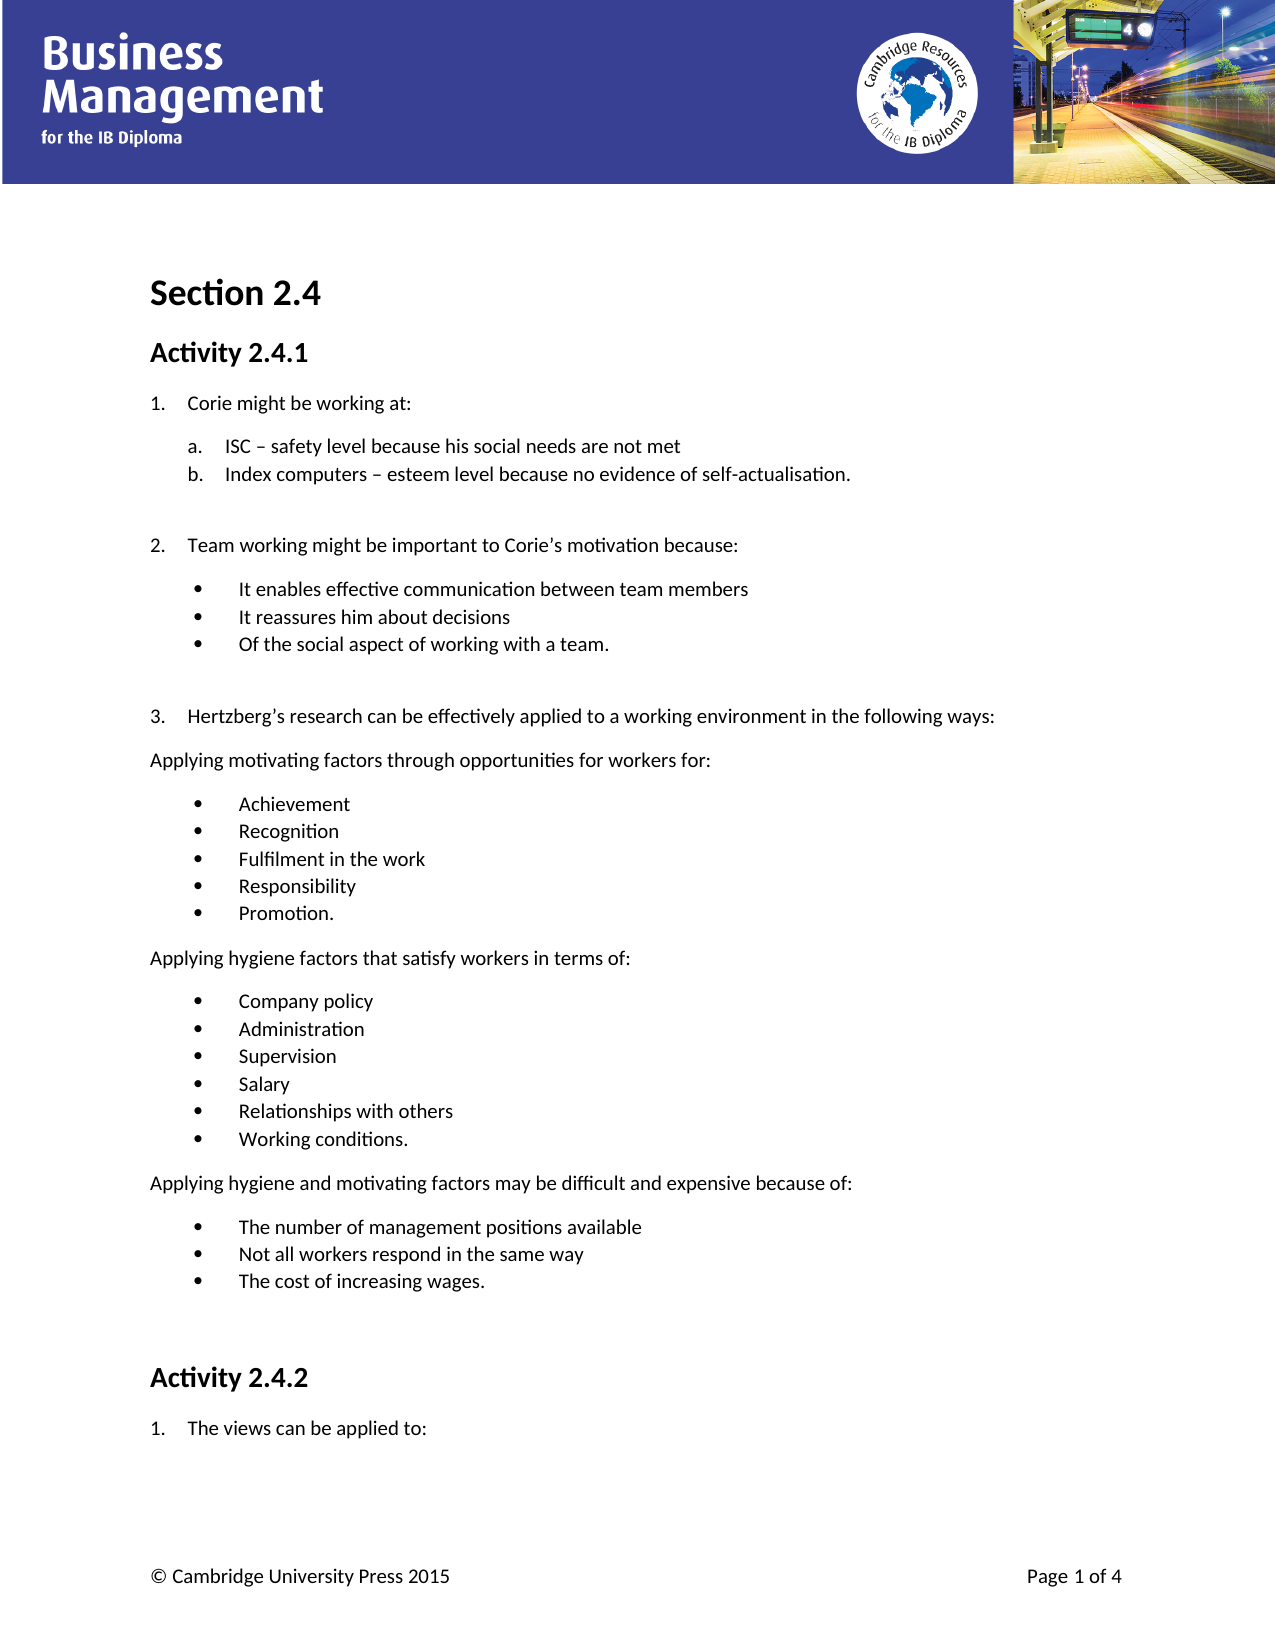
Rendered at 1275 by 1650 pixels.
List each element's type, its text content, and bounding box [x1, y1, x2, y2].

list Promotion. [194, 901, 1125, 926]
text Applying motivating factors through opportunities for workers for: [150, 747, 1125, 772]
text Applying hygiene and motivating factors may be difficult and expensive because of: [150, 1170, 1125, 1195]
text Activity 2.4.2 [150, 1359, 1125, 1395]
list The views can be applied to: [150, 1415, 1125, 1440]
list It enables effective communication between team members [194, 577, 1125, 602]
list Fulfilment in the work [194, 846, 1125, 871]
list Corie might be working at: [150, 390, 1125, 415]
list Working conditions. [194, 1126, 1125, 1151]
list Salary [194, 1071, 1125, 1096]
picture [2, 0, 1275, 184]
list Company policy [194, 989, 1125, 1014]
list Relationships with others [194, 1098, 1125, 1124]
list The cost of increasing wages. [194, 1269, 1125, 1294]
list Team working might be important to Corie’s motivation because: [150, 533, 1125, 558]
list Recognition [194, 818, 1125, 844]
list The number of management positions available [194, 1214, 1125, 1239]
text Section 2.4 [150, 268, 1125, 314]
list ISC – safety level because his social needs are not met [187, 434, 1125, 459]
list Not all workers respond in the same way [194, 1241, 1125, 1267]
list Administration [194, 1016, 1125, 1042]
list Of the social aspect of working with a team. [194, 631, 1125, 657]
list Achievement [194, 791, 1125, 816]
list It reassures him about decisions [194, 604, 1125, 629]
list Hertzberg’s research can be effectively applied to a working environment in the following ways: [150, 703, 1125, 728]
list Supervision [194, 1043, 1125, 1069]
list Index computers – esteem level because no evidence of self-actualisation. [187, 461, 1125, 487]
text Applying hygiene factors that satisfy workers in terms of: [150, 945, 1125, 970]
text Activity 2.4.1 [150, 334, 1125, 370]
list Responsibility [194, 873, 1125, 899]
